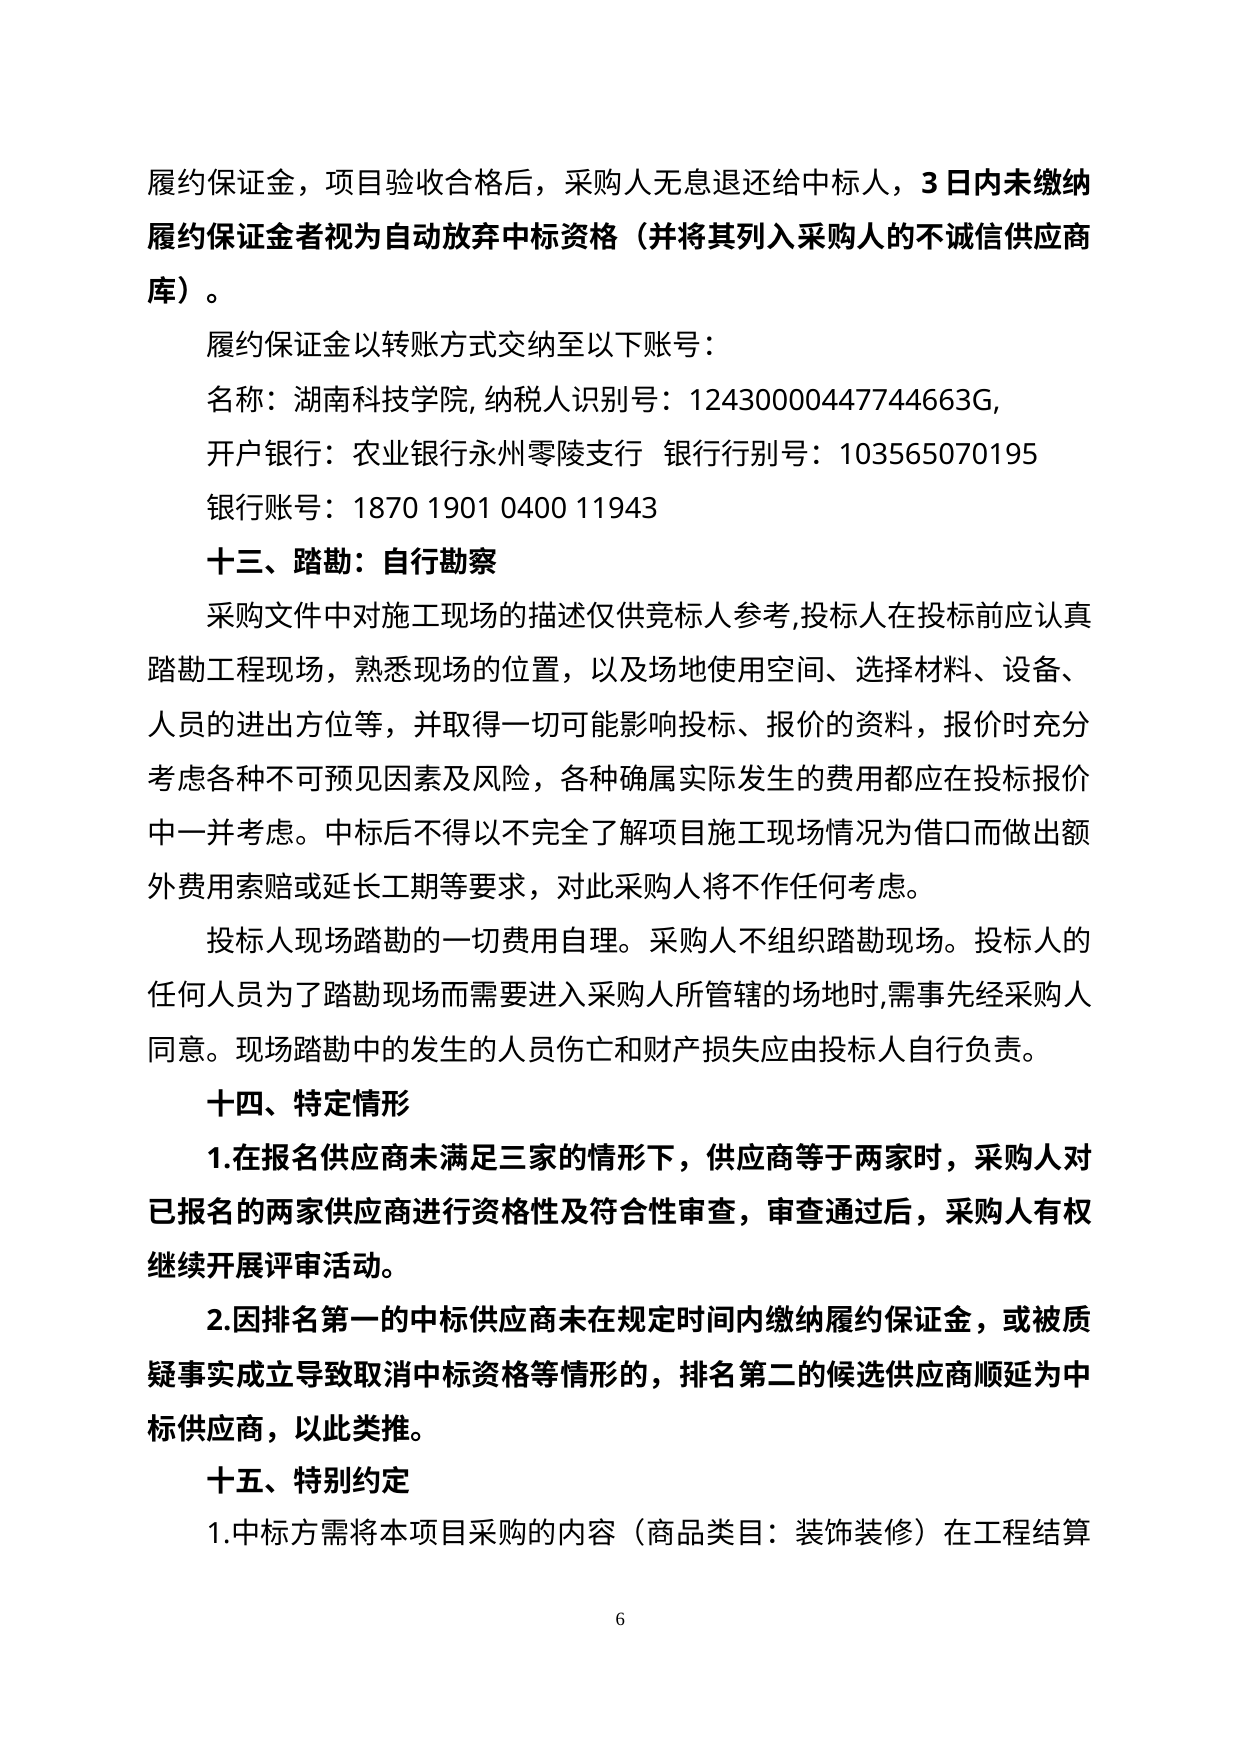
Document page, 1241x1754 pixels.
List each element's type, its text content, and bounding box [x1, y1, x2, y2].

text 银行账号：1870 1901 0400 11943 [148, 475, 1092, 529]
text 开户银行：农业银行永州零陵支行 银行行别号：103565070195 [148, 421, 1092, 475]
text 名称：湖南科技学院, 纳税人识别号：12430000447744663G, [148, 367, 1092, 421]
text 十五、特别约定 [148, 1450, 1092, 1502]
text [148, 150, 1092, 312]
text 采购文件中对施工现场的描述仅供竞标人参考,投标人在投标前应认真踏勘工程现场，熟悉现场的位置，以及场地使用空间、选择材料、设备、人员的进出方位等，并取得一切可能影响投标、报价的资料，报价时充分考虑各种不可预见因素及风险，各种确属实际发生的费用都应在投标报价中一并考虑。中标后不得以不完全了解项目施工现场情况为借口而做出额外费用索赔或延长工期等要求，对此采购人将不作任何考虑。 [148, 583, 1092, 908]
text 十四、特定情形 [148, 1071, 1092, 1125]
text 2.因排名第一的中标供应商未在规定时间内缴纳履约保证金，或被质疑事实成立导致取消中标资格等情形的，排名第二的候选供应商顺延为中标供应商，以此类推。 [148, 1287, 1092, 1450]
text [148, 1502, 1092, 1554]
text 投标人现场踏勘的一切费用自理。采购人不组织踏勘现场。投标人的任何人员为了踏勘现场而需要进入采购人所管辖的场地时,需事先经采购人同意。现场踏勘中的发生的人员伤亡和财产损失应由投标人自行负责。 [148, 908, 1092, 1071]
text 1.在报名供应商未满足三家的情形下，供应商等于两家时，采购人对已报名的两家供应商进行资格性及符合性审查，审查通过后，采购人有权继续开展评审活动。 [148, 1125, 1092, 1287]
text 十三、踏勘：自行勘察 [148, 529, 1092, 583]
text 履约保证金以转账方式交纳至以下账号： [148, 312, 1092, 367]
